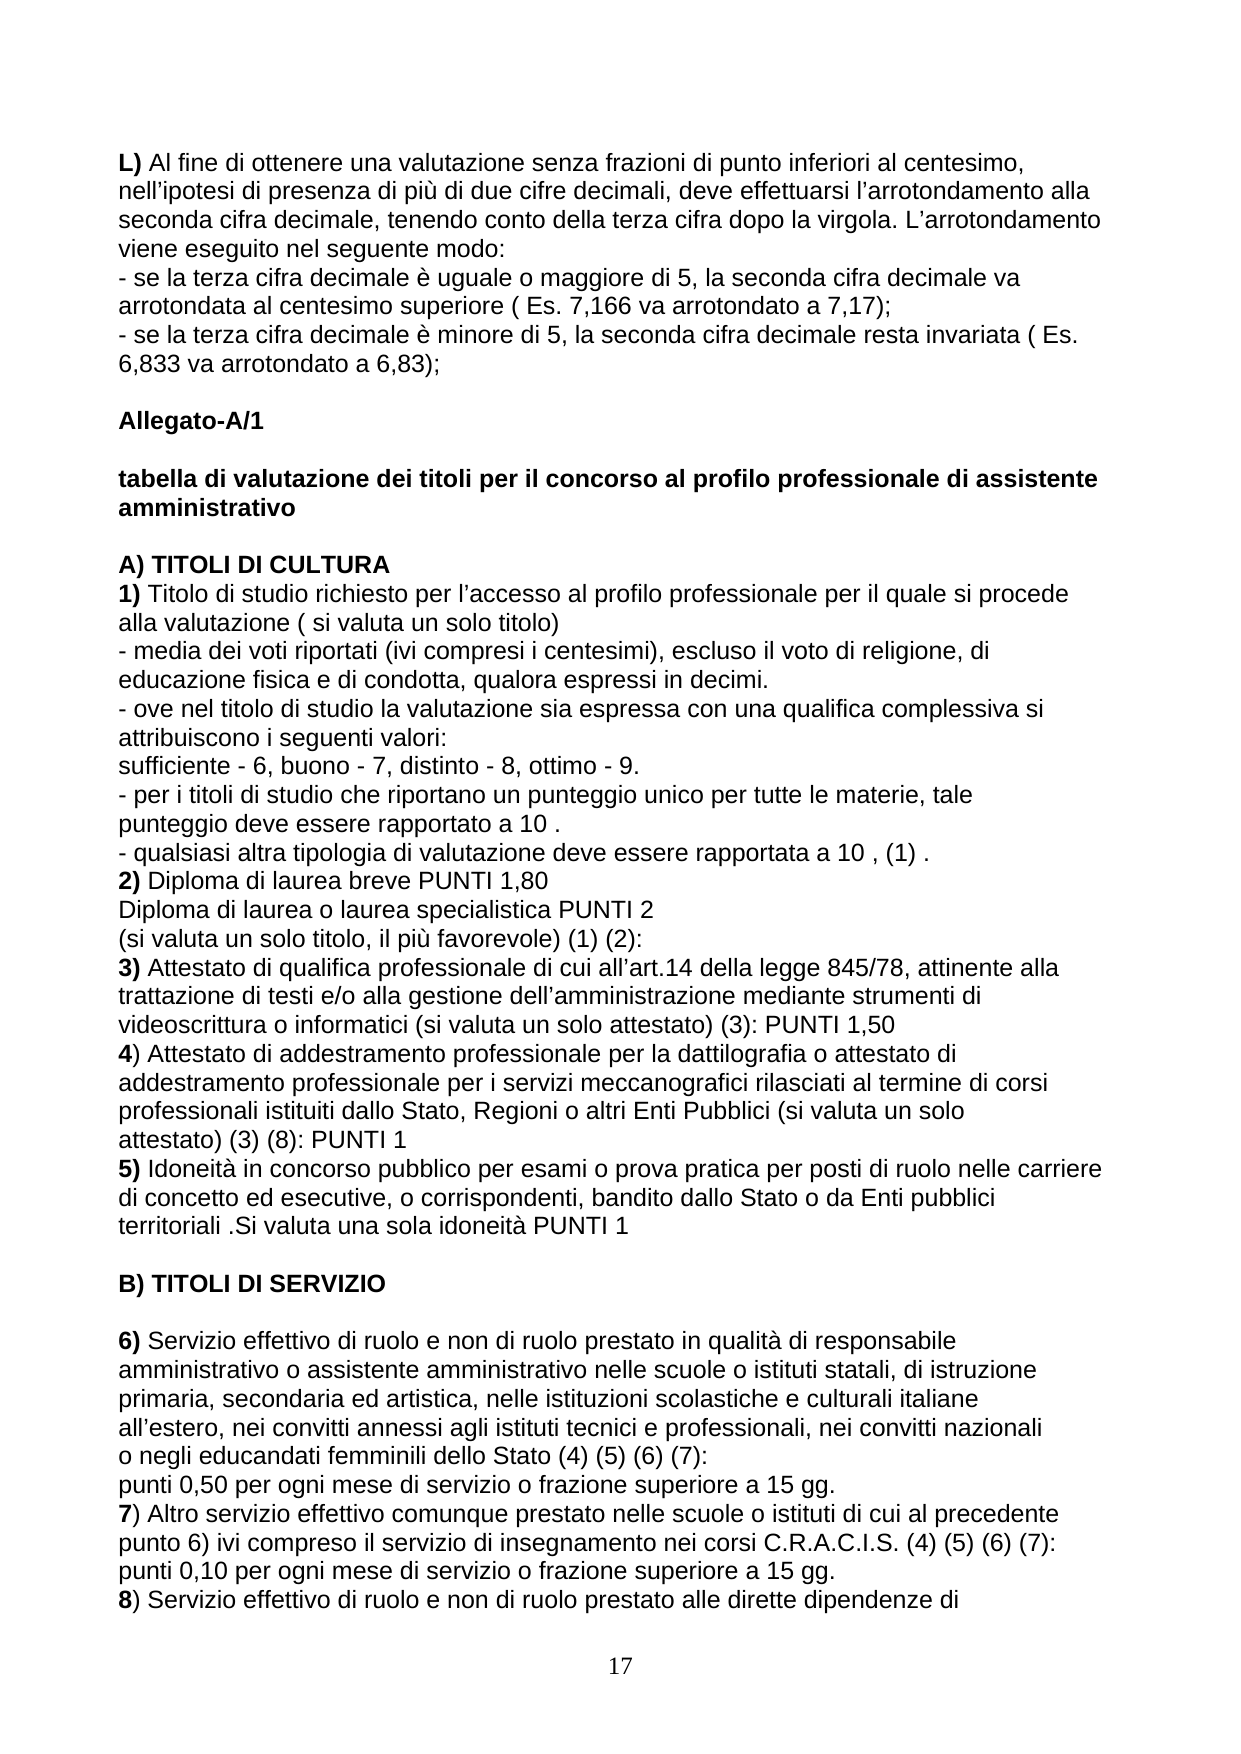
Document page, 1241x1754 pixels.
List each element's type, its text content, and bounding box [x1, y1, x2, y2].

text 2) Diploma di laurea breve PUNTI 1,80 [118, 866, 1122, 895]
text - per i titoli di studio che riportano un punteggio unico per tutte le materie, tale [118, 780, 1122, 809]
text - qualsiasi altra tipologia di valutazione deve essere rapportata a 10 , (1) . [118, 838, 1122, 866]
text Allegato-A/1 [118, 406, 1122, 435]
text nell’ipotesi di presenza di più di due cifre decimali, deve effettuarsi l’arrotondamento alla [118, 176, 1122, 205]
text seconda cifra decimale, tenendo conto della terza cifra dopo la virgola. L’arrotondamento [118, 205, 1122, 234]
text 6,833 va arrotondato a 6,83); [118, 349, 1122, 378]
text - media dei voti riportati (ivi compresi i centesimi), escluso il voto di religione, di [118, 636, 1122, 665]
text 1) Titolo di studio richiesto per l’accesso al profilo professionale per il quale si procede [118, 579, 1122, 608]
text Diploma di laurea o laurea specialistica PUNTI 2 [118, 895, 1122, 924]
text di concetto ed esecutive, o corrispondenti, bandito dallo Stato o da Enti pubblici [118, 1183, 1122, 1211]
text amministrativo o assistente amministrativo nelle scuole o istituti statali, di istruzione [118, 1355, 1122, 1384]
text A) TITOLI DI CULTURA [118, 550, 1122, 579]
text - se la terza cifra decimale è uguale o maggiore di 5, la seconda cifra decimale va [118, 263, 1122, 291]
text - se la terza cifra decimale è minore di 5, la seconda cifra decimale resta invariata ( Es. [118, 320, 1122, 349]
text L) Al fine di ottenere una valutazione senza frazioni di punto inferiori al centesimo, [118, 148, 1122, 176]
text professionali istituiti dallo Stato, Regioni o altri Enti Pubblici (si valuta un solo [118, 1096, 1122, 1125]
text B) TITOLI DI SERVIZIO [118, 1269, 1122, 1298]
text 5) Idoneità in concorso pubblico per esami o prova pratica per posti di ruolo nelle carriere [118, 1154, 1122, 1183]
text 8) Servizio effettivo di ruolo e non di ruolo prestato alle dirette dipendenze di [118, 1585, 1122, 1614]
text alla valutazione ( si valuta un solo titolo) [118, 608, 1122, 636]
text attestato) (3) (8): PUNTI 1 [118, 1125, 1122, 1154]
text (si valuta un solo titolo, il più favorevole) (1) (2): [118, 924, 1122, 953]
text o negli educandati femminili dello Stato (4) (5) (6) (7): [118, 1441, 1122, 1470]
text punti 0,10 per ogni mese di servizio o frazione superiore a 15 gg. [118, 1556, 1122, 1585]
text primaria, secondaria ed artistica, nelle istituzioni scolastiche e culturali italiane [118, 1384, 1122, 1413]
text tabella di valutazione dei titoli per il concorso al profilo professionale di assistente [118, 464, 1122, 493]
text attribuiscono i seguenti valori: [118, 723, 1122, 751]
text - ove nel titolo di studio la valutazione sia espressa con una qualifica complessiva si [118, 694, 1122, 723]
text all’estero, nei convitti annessi agli istituti tecnici e professionali, nei convitti nazionali [118, 1413, 1122, 1441]
text punto 6) ivi compreso il servizio di insegnamento nei corsi C.R.A.C.I.S. (4) (5) (6) (7): [118, 1528, 1122, 1556]
text addestramento professionale per i servizi meccanografici rilasciati al termine di corsi [118, 1068, 1122, 1096]
text 3) Attestato di qualifica professionale di cui all’art.14 della legge 845/78, attinente alla [118, 953, 1122, 981]
text 7) Altro servizio effettivo comunque prestato nelle scuole o istituti di cui al precedente [118, 1499, 1122, 1528]
text punti 0,50 per ogni mese di servizio o frazione superiore a 15 gg. [118, 1470, 1122, 1499]
text videoscrittura o informatici (si valuta un solo attestato) (3): PUNTI 1,50 [118, 1010, 1122, 1039]
text educazione fisica e di condotta, qualora espressi in decimi. [118, 665, 1122, 694]
text punteggio deve essere rapportato a 10 . [118, 809, 1122, 838]
text 6) Servizio effettivo di ruolo e non di ruolo prestato in qualità di responsabile [118, 1326, 1122, 1355]
text 4) Attestato di addestramento professionale per la dattilografia o attestato di [118, 1039, 1122, 1068]
text amministrativo [118, 493, 1122, 521]
text territoriali .Si valuta una sola idoneità PUNTI 1 [118, 1211, 1122, 1240]
text sufficiente - 6, buono - 7, distinto - 8, ottimo - 9. [118, 751, 1122, 780]
text viene eseguito nel seguente modo: [118, 234, 1122, 263]
text trattazione di testi e/o alla gestione dell’amministrazione mediante strumenti di [118, 981, 1122, 1010]
text arrotondata al centesimo superiore ( Es. 7,166 va arrotondato a 7,17); [118, 291, 1122, 320]
